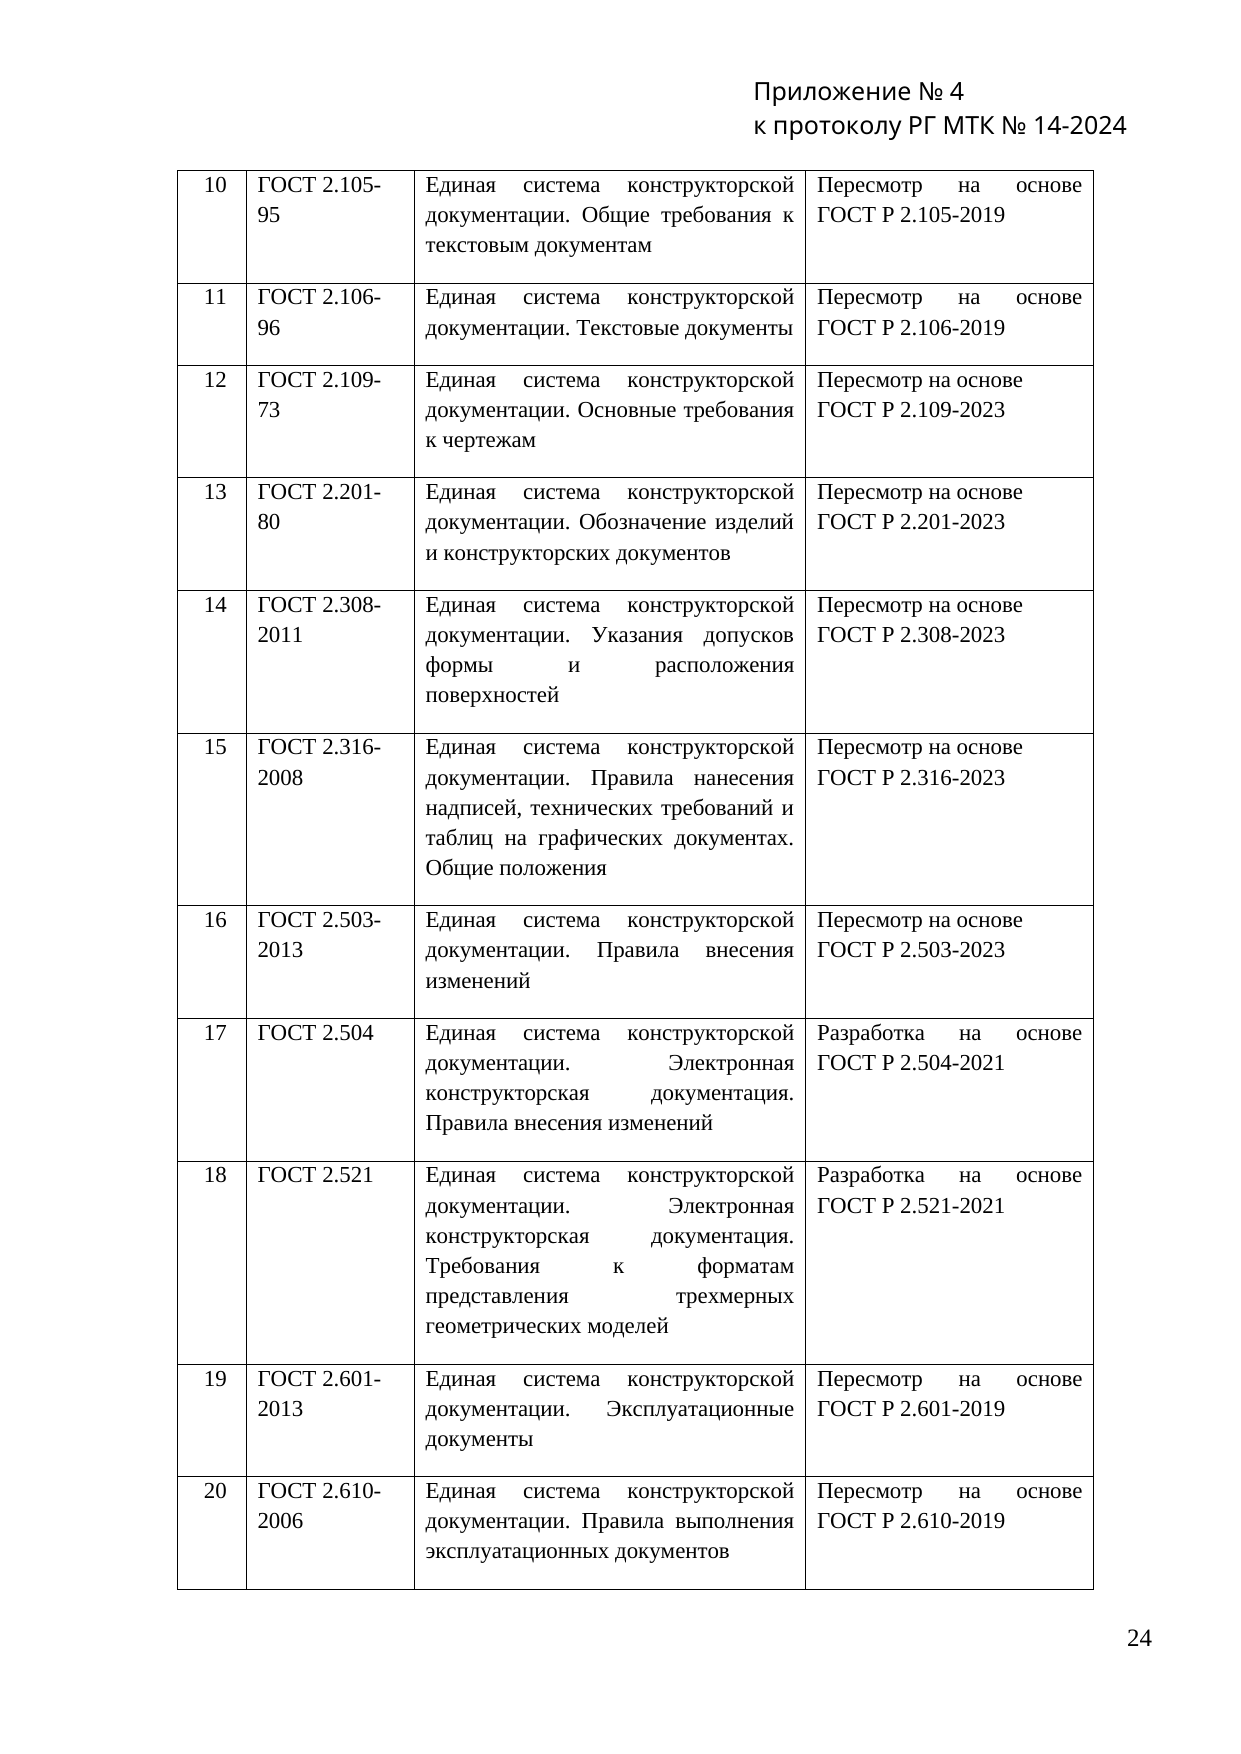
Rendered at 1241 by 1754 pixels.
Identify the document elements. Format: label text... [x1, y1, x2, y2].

table_cell Разработка на основе ГОСТ Р 2.504-2021 [806, 1019, 1093, 1161]
table_cell Единая система конструкторской документации. Правила выполнения эксплуатационных документов [415, 1477, 805, 1589]
table_cell ГОСТ 2.601-2013 [247, 1365, 414, 1476]
table_cell ГОСТ 2.521 [247, 1162, 414, 1364]
table_cell Пересмотр на основе ГОСТ Р 2.106-2019 [806, 284, 1093, 365]
table_cell [178, 1365, 246, 1476]
table_cell [178, 1477, 246, 1589]
table_cell Единая система конструкторской документации. Эксплуатационные документы [415, 1365, 805, 1476]
table_cell [178, 478, 246, 590]
table_cell [178, 734, 246, 905]
table_cell Единая система конструкторской документации. Правила внесения изменений [415, 906, 805, 1018]
table_cell ГОСТ 2.105-95 [247, 171, 414, 282]
table_cell Пересмотр на основе ГОСТ Р 2.105-2019 [806, 171, 1093, 282]
table_cell Пересмотр на основе ГОСТ Р 2.610-2019 [806, 1477, 1093, 1589]
table_cell Единая система конструкторской документации. Указания допусков формы и расположения поверхностей [415, 591, 805, 732]
table_cell Единая система конструкторской документации. Электронная конструкторская документация. Правила внесения изменений [415, 1019, 805, 1161]
table_cell [178, 1162, 246, 1364]
table_cell [178, 366, 246, 477]
table_cell ГОСТ 2.504 [247, 1019, 414, 1161]
table_cell ГОСТ 2.610-2006 [247, 1477, 414, 1589]
table_cell Разработка на основе ГОСТ Р 2.521-2021 [806, 1162, 1093, 1364]
table_cell Пересмотр на основе ГОСТ Р 2.201-2023 [806, 478, 1093, 590]
table_cell Пересмотр на основе ГОСТ Р 2.308-2023 [806, 591, 1093, 732]
table_cell Единая система конструкторской документации. Основные требования к чертежам [415, 366, 805, 477]
table_cell ГОСТ 2.503-2013 [247, 906, 414, 1018]
table_cell [178, 1019, 246, 1161]
table_cell Единая система конструкторской документации. Общие требования к текстовым документам [415, 171, 805, 282]
table_cell ГОСТ 2.109-73 [247, 366, 414, 477]
table_cell [178, 906, 246, 1018]
table_cell Единая система конструкторской документации. Правила нанесения надписей, технических требований и таблиц на графических документах. Общие положения [415, 734, 805, 905]
table_cell ГОСТ 2.201-80 [247, 478, 414, 590]
table_cell Пересмотр на основе ГОСТ Р 2.503-2023 [806, 906, 1093, 1018]
table_cell ГОСТ 2.308-2011 [247, 591, 414, 732]
table_cell [178, 284, 246, 365]
table_cell [178, 171, 246, 282]
table_cell [178, 591, 246, 732]
table_cell Единая система конструкторской документации. Текстовые документы [415, 284, 805, 365]
table_cell Пересмотр на основе ГОСТ Р 2.601-2019 [806, 1365, 1093, 1476]
table_cell Единая система конструкторской документации. Обозначение изделий и конструкторских документов [415, 478, 805, 590]
table_cell ГОСТ 2.106-96 [247, 284, 414, 365]
table_cell ГОСТ 2.316-2008 [247, 734, 414, 905]
table_cell Единая система конструкторской документации. Электронная конструкторская документация. Требования к форматам представления трехмерных геометрических моделей [415, 1162, 805, 1364]
table_cell Пересмотр на основе ГОСТ Р 2.109-2023 [806, 366, 1093, 477]
table_cell Пересмотр на основе ГОСТ Р 2.316-2023 [806, 734, 1093, 905]
